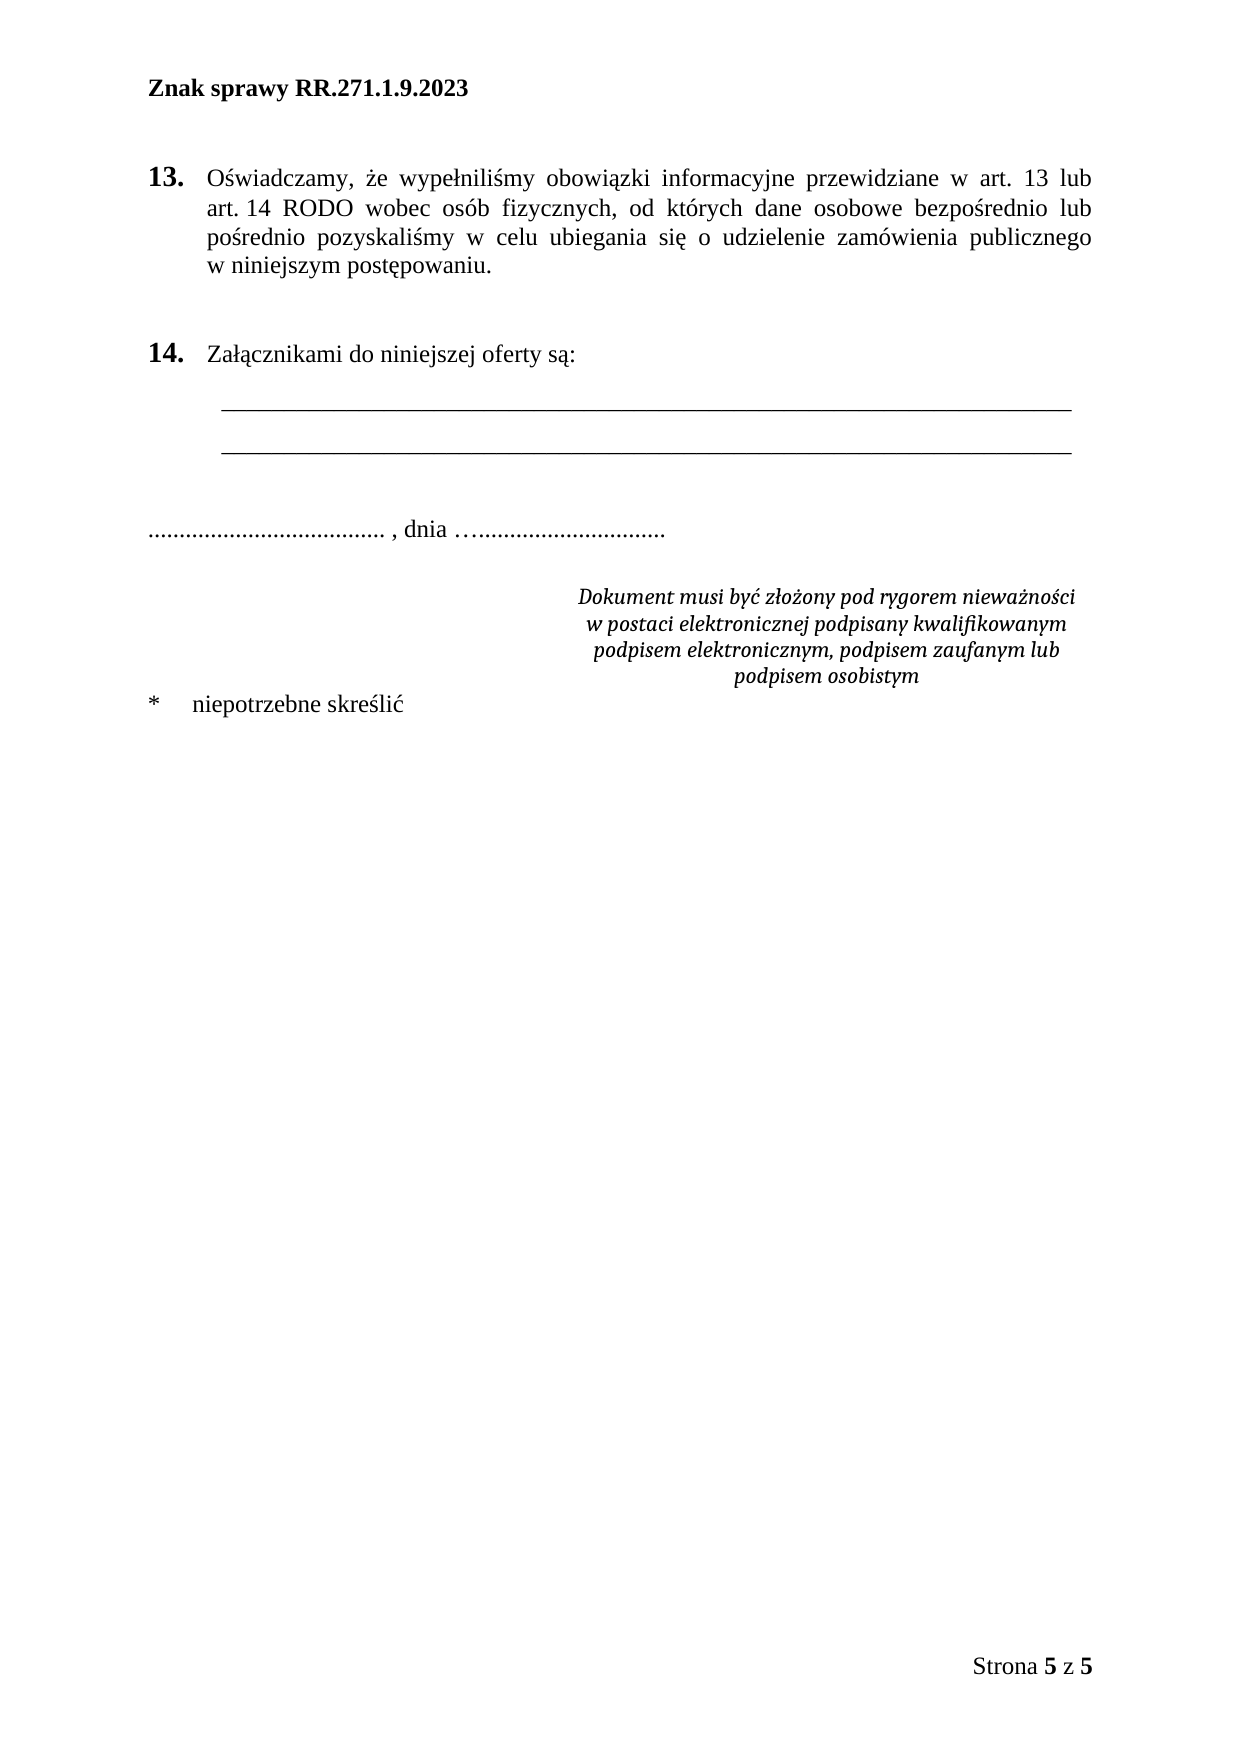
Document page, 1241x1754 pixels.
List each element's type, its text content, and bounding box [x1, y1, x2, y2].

text w postaci elektronicznej podpisany kwalifikowanym podpisem elektronicznym, podpisem zaufanym lub podpisem osobistym [561, 610, 1093, 689]
list ____________________________________________________________________ [221, 428, 1093, 457]
list Załącznikami do niniejszej oferty są: [148, 335, 1090, 368]
text * niepotrzebne skreślić [148, 689, 1093, 718]
list ____________________________________________________________________ [221, 385, 1093, 414]
text Dokument musi być złożony pod rygorem nieważności [561, 584, 1093, 610]
text ...................................... , dnia ….............................. [148, 514, 1093, 543]
list Oświadczamy, że wypełniliśmy obowiązki informacyjne przewidziane w art. 13 lub art. 14 RODO wobec osób fizycznych, od których dane osobowe bezpośrednio lub pośrednio pozyskaliśmy w celu ubiegania się o udzielenie zamówienia publicznego w niniejszym postępowaniu. [148, 159, 1093, 279]
